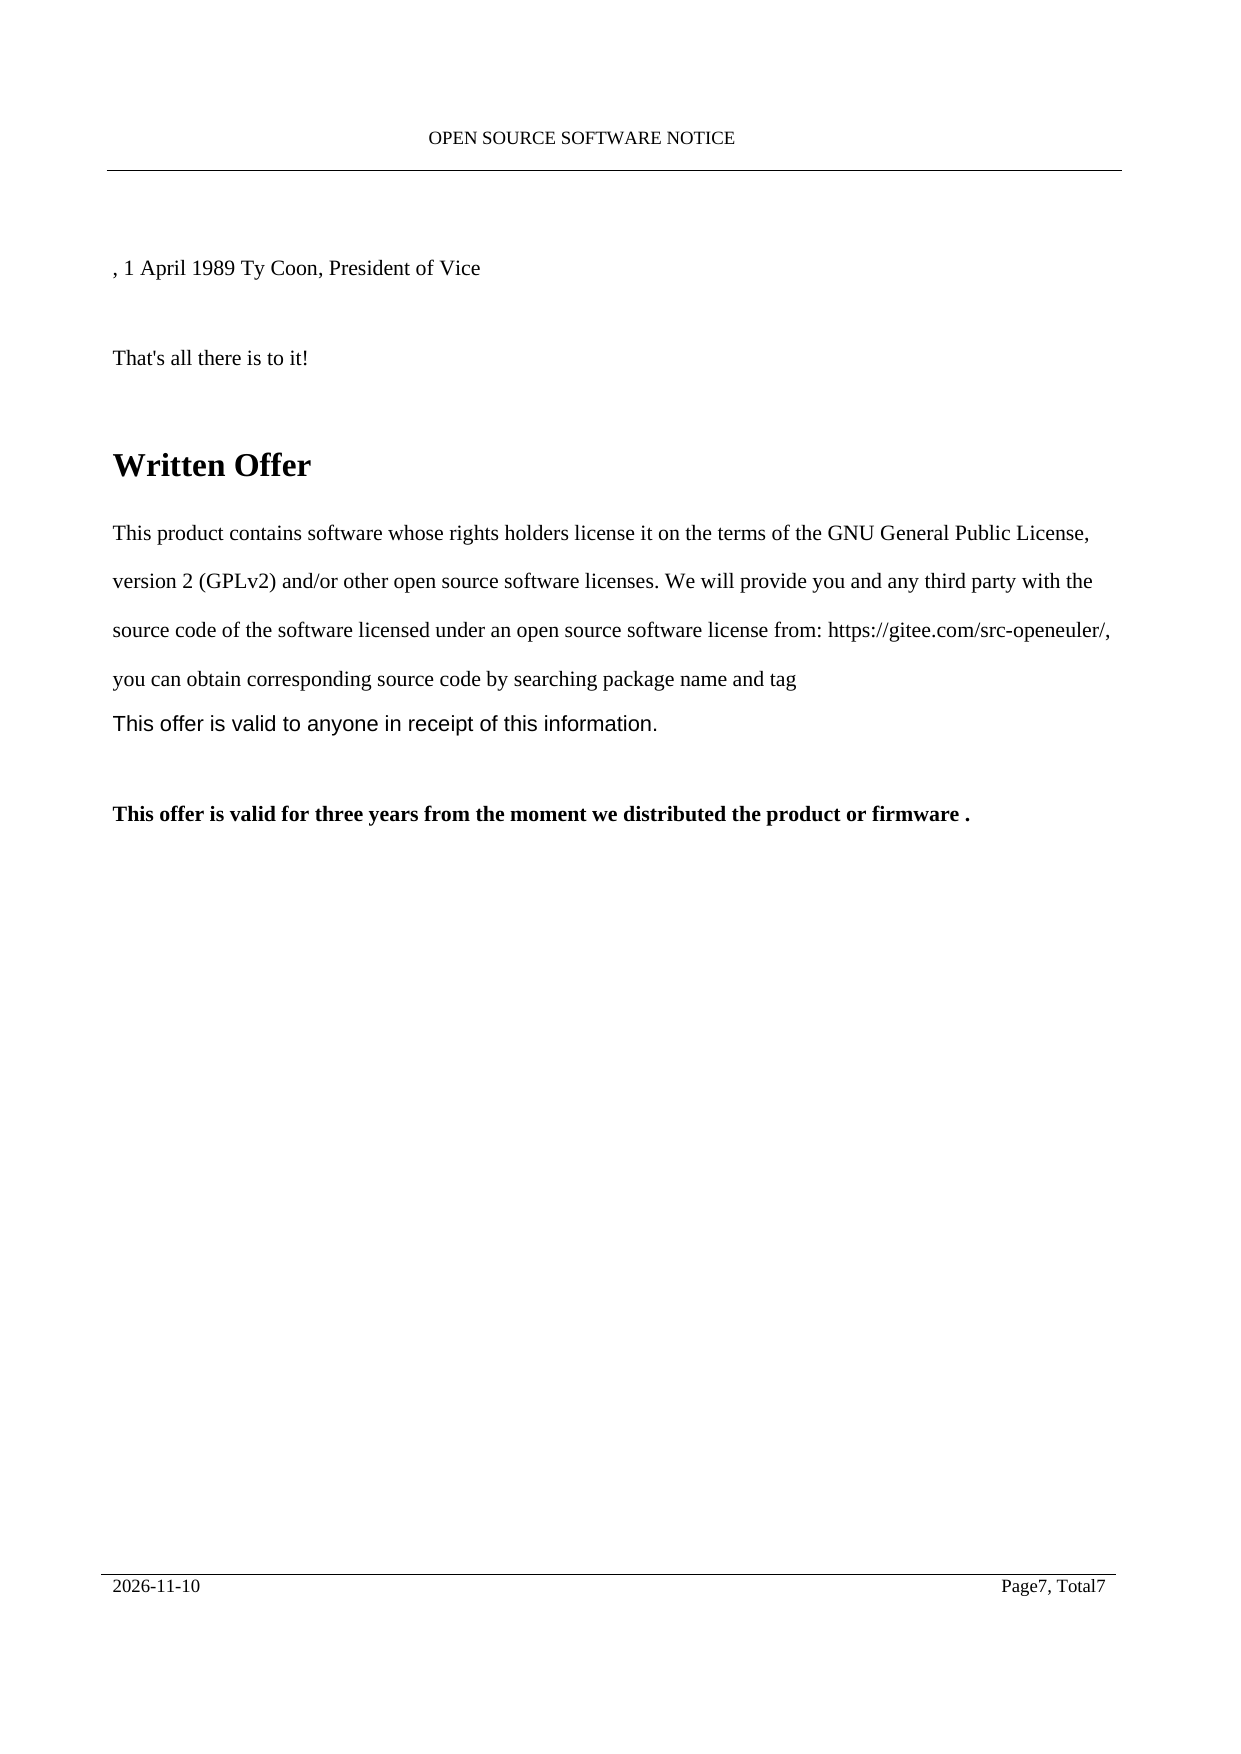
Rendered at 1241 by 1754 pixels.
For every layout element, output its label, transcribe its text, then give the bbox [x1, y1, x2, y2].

text That's all there is to it! [112, 342, 1128, 374]
text This product contains software whose rights holders license it on the terms of the GNU General Public License, version 2 (GPLv2) and/or other open source software licenses. We will provide you and any third party with the source code of the software licensed under an open source software license from: https://gitee.com/src-openeuler/, you can obtain corresponding source code by searching package name and tag [112, 516, 1128, 695]
text This offer is valid to anyone in receipt of this information. [112, 707, 1128, 740]
text Written Offer [112, 432, 1128, 497]
text This offer is valid for three years from the moment we distributed the product or firmware . [112, 798, 1128, 830]
text , 1 April 1989 Ty Coon, President of Vice [112, 251, 1128, 284]
